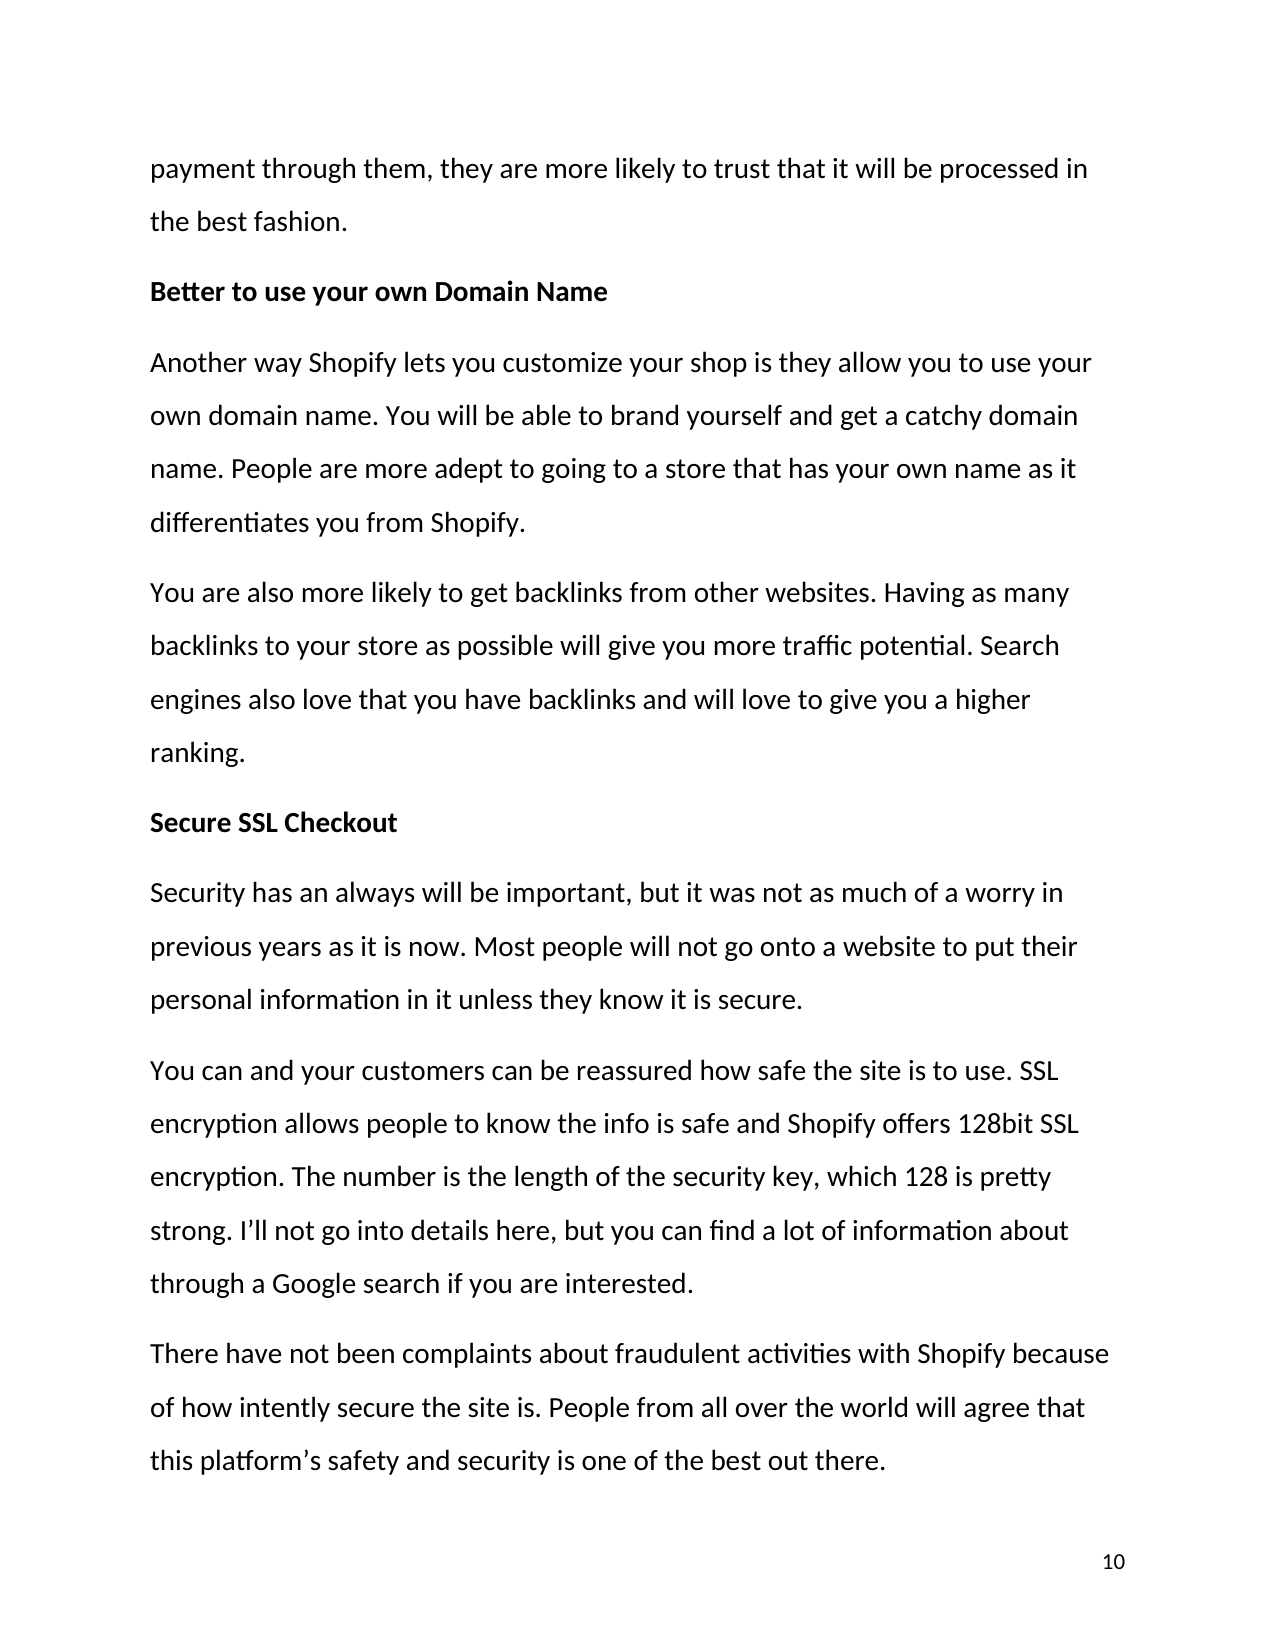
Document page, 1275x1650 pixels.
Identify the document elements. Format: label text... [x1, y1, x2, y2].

text You are also more likely to get backlinks from other websites. Having as many backlinks to your store as possible will give you more traffic potential. Search engines also love that you have backlinks and will love to give you a higher ranking. [150, 574, 1125, 770]
text Security has an always will be important, but it was not as much of a worry in previous years as it is now. Most people will not go onto a website to put their personal information in it unless they know it is secure. [150, 874, 1125, 1017]
text Secure SSL Checkout [150, 804, 1125, 840]
text There have not been complaints about fraudulent activities with Shopify because of how intently secure the site is. People from all over the world will agree that this platform’s safety and security is one of the best out there. [150, 1335, 1125, 1478]
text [150, 150, 1125, 239]
text Another way Shopify lets you customize your shop is they allow you to use your own domain name. You will be able to brand yourself and get a catchy domain name. People are more adept to going to a store that has your own name as it differentiates you from Shopify. [150, 344, 1125, 539]
text Better to use your own Domain Name [150, 273, 1125, 309]
text You can and your customers can be reassured how safe the site is to use. SSL encryption allows people to know the info is safe and Shopify offers 128bit SSL encryption. The number is the length of the security key, which 128 is pretty strong. I’ll not go into details here, but you can find a lot of information about through a Google search if you are interested. [150, 1052, 1125, 1301]
